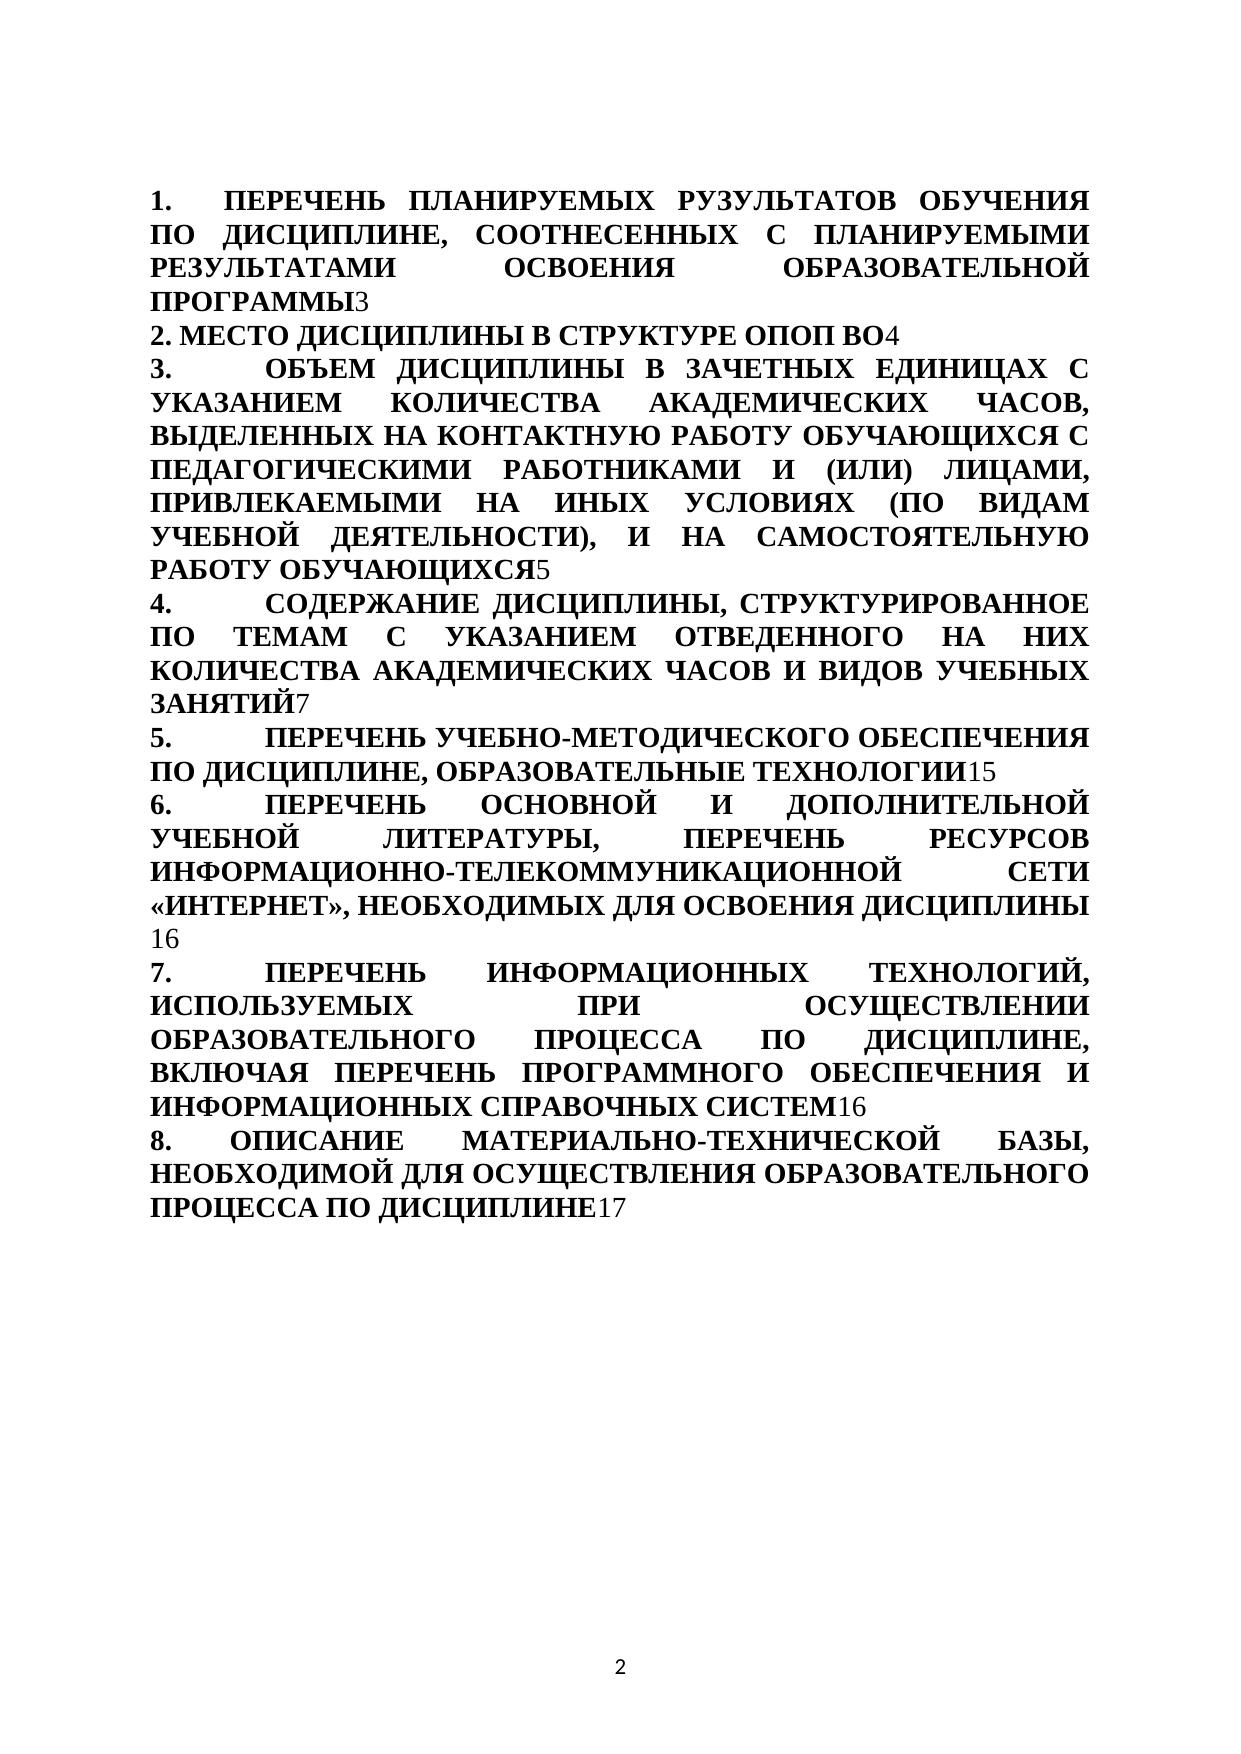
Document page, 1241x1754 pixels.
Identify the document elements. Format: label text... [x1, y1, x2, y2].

text 6. ПЕРЕЧЕНЬ ОСНОВНОЙ И ДОПОЛНИТЕЛЬНОЙ УЧЕБНОЙ ЛИТЕРАТУРЫ, ПЕРЕЧЕНЬ РЕСУРСОВ ИНФОРМАЦИОННО-ТЕЛЕКОММУНИКАЦИОННОЙ СЕТИ «ИНТЕРНЕТ», НЕОБХОДИМЫХ ДЛЯ ОСВОЕНИЯ ДИСЦИПЛИНЫ 16 [150, 787, 1090, 955]
text 7. ПЕРЕЧЕНЬ ИНФОРМАЦИОННЫХ ТЕХНОЛОГИЙ, ИСПОЛЬЗУЕМЫХ ПРИ ОСУЩЕСТВЛЕНИИ ОБРАЗОВАТЕЛЬНОГО ПРОЦЕССА ПО ДИСЦИПЛИНЕ, ВКЛЮЧАЯ ПЕРЕЧЕНЬ ПРОГРАММНОГО ОБЕСПЕЧЕНИЯ И ИНФОРМАЦИОННЫХ СПРАВОЧНЫХ СИСТЕМ 16 [150, 955, 1090, 1123]
text 2. МЕСТО ДИСЦИПЛИНЫ В СТРУКТУРЕ ОПОП ВО 4 [150, 318, 1090, 351]
text 5. ПЕРЕЧЕНЬ УЧЕБНО-МЕТОДИЧЕСКОГО ОБЕСПЕЧЕНИЯ ПО ДИСЦИПЛИНЕ, ОБРАЗОВАТЕЛЬНЫЕ ТЕХНОЛОГИИ 15 [150, 720, 1090, 787]
text 1. ПЕРЕЧЕНЬ ПЛАНИРУЕМЫХ РУЗУЛЬТАТОВ ОБУЧЕНИЯ ПО ДИСЦИПЛИНЕ, СООТНЕСЕННЫХ С ПЛАНИРУЕМЫМИ РЕЗУЛЬТАТАМИ ОСВОЕНИЯ ОБРАЗОВАТЕЛЬНОЙ ПРОГРАММЫ………………………3 [354, 284, 1090, 318]
text 8. ОПИСАНИЕ МАТЕРИАЛЬНО-ТЕХНИЧЕСКОЙ БАЗЫ, НЕОБХОДИМОЙ ДЛЯ ОСУЩЕСТВЛЕНИЯ ОБРАЗОВАТЕЛЬНОГО ПРОЦЕССА ПО ДИСЦИПЛИНЕ 17 [150, 1123, 1090, 1223]
text 3. ОБЪЕМ ДИСЦИПЛИНЫ В ЗАЧЕТНЫХ ЕДИНИЦАХ С УКАЗАНИЕМ КОЛИЧЕСТВА АКАДЕМИЧЕСКИХ ЧАСОВ, ВЫДЕЛЕННЫХ НА КОНТАКТНУЮ РАБОТУ ОБУЧАЮЩИХСЯ С ПЕДАГОГИЧЕСКИМИ РАБОТНИКАМИ И (ИЛИ) ЛИЦАМИ, ПРИВЛЕКАЕМЫМИ НА ИНЫХ УСЛОВИЯХ (ПО ВИДАМ УЧЕБНОЙ ДЕЯТЕЛЬНОСТИ), И НА САМОСТОЯТЕЛЬНУЮ РАБОТУ ОБУЧАЮЩИХСЯ 5 [150, 351, 1090, 586]
text 1. ПЕРЕЧЕНЬ ПЛАНИРУЕМЫХ РУЗУЛЬТАТОВ ОБУЧЕНИЯ ПО ДИСЦИПЛИНЕ, СООТНЕСЕННЫХ С ПЛАНИРУЕМЫМИ РЕЗУЛЬТАТАМИ ОСВОЕНИЯ ОБРАЗОВАТЕЛЬНОЙ ПРОГРАММЫ………………………3 [150, 183, 1090, 217]
text 4. СОДЕРЖАНИЕ ДИСЦИПЛИНЫ, СТРУКТУРИРОВАННОЕ ПО ТЕМАМ С УКАЗАНИЕМ ОТВЕДЕННОГО НА НИХ КОЛИЧЕСТВА АКАДЕМИЧЕСКИХ ЧАСОВ И ВИДОВ УЧЕБНЫХ ЗАНЯТИЙ 7 [150, 586, 1090, 720]
